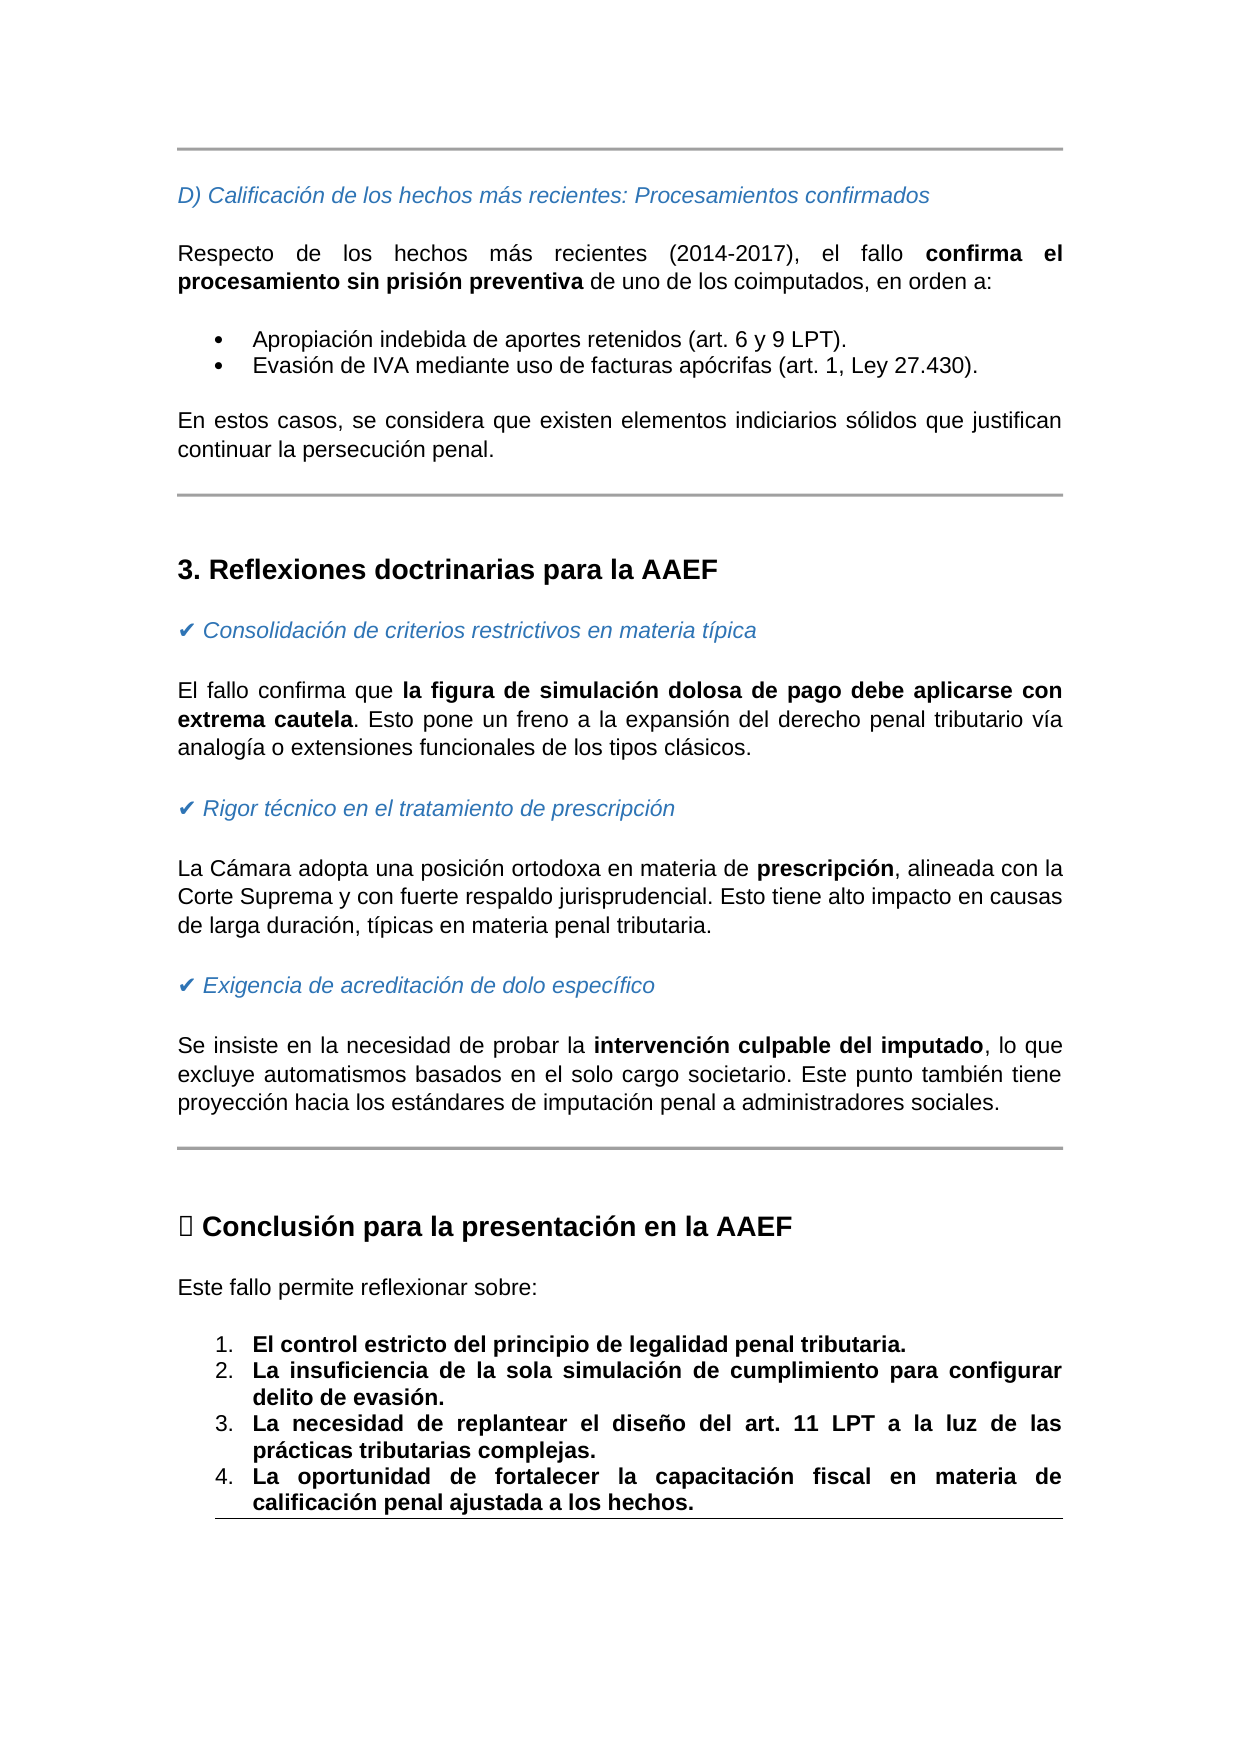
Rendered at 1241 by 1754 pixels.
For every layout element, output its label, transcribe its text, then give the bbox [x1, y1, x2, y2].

subtitle ✔️ Exigencia de acreditación de dolo específico [177, 969, 1063, 1001]
subtitle 3. Reflexiones doctrinarias para la AAEF [177, 553, 1063, 585]
list El control estricto del principio de legalidad penal tributaria. [215, 1331, 1063, 1357]
text Este fallo permite reflexionar sobre: [177, 1273, 1063, 1300]
list La necesidad de replantear el diseño del art. 11 LPT a la luz de las prácticas tributarias complejas. [215, 1410, 1063, 1463]
list Evasión de IVA mediante uso de facturas apócrifas (art. 1, Ley 27.430). [215, 352, 1063, 378]
text Respecto de los hechos más recientes (2014-2017), el fallo confirma el procesamiento sin prisión preventiva de uno de los coimputados, en orden a: [177, 239, 1063, 294]
text Se insiste en la necesidad de probar la intervención culpable del imputado, lo que excluye automatismos basados en el solo cargo societario. Este punto también tiene proyección hacia los estándares de imputación penal a administradores sociales. [177, 1032, 1063, 1115]
subtitle ✔️ Consolidación de criterios restrictivos en materia típica [177, 614, 1063, 646]
subtitle D) Calificación de los hechos más recientes: Procesamientos confirmados [177, 182, 1063, 208]
list La oportunidad de fortalecer la capacitación fiscal en materia de calificación penal ajustada a los hechos. [215, 1463, 1063, 1518]
list La insuficiencia de la sola simulación de cumplimiento para configurar delito de evasión. [215, 1357, 1063, 1410]
text El fallo confirma que la figura de simulación dolosa de pago debe aplicarse con extrema cautela. Esto pone un freno a la expansión del derecho penal tributario vía analogía o extensiones funcionales de los tipos clásicos. [177, 677, 1063, 761]
subtitle 📌 Conclusión para la presentación en la AAEF [177, 1206, 1063, 1244]
text La Cámara adopta una posición ortodoxa en materia de prescripción, alineada con la Corte Suprema y con fuerte respaldo jurisprudencial. Esto tiene alto impacto en causas de larga duración, típicas en materia penal tributaria. [177, 855, 1063, 938]
subtitle ✔️ Rigor técnico en el tratamiento de prescripción [177, 792, 1063, 823]
text En estos casos, se considera que existen elementos indiciarios sólidos que justifican continuar la persecución penal. [177, 407, 1063, 462]
list Apropiación indebida de aportes retenidos (art. 6 y 9 LPT). [215, 326, 1063, 352]
